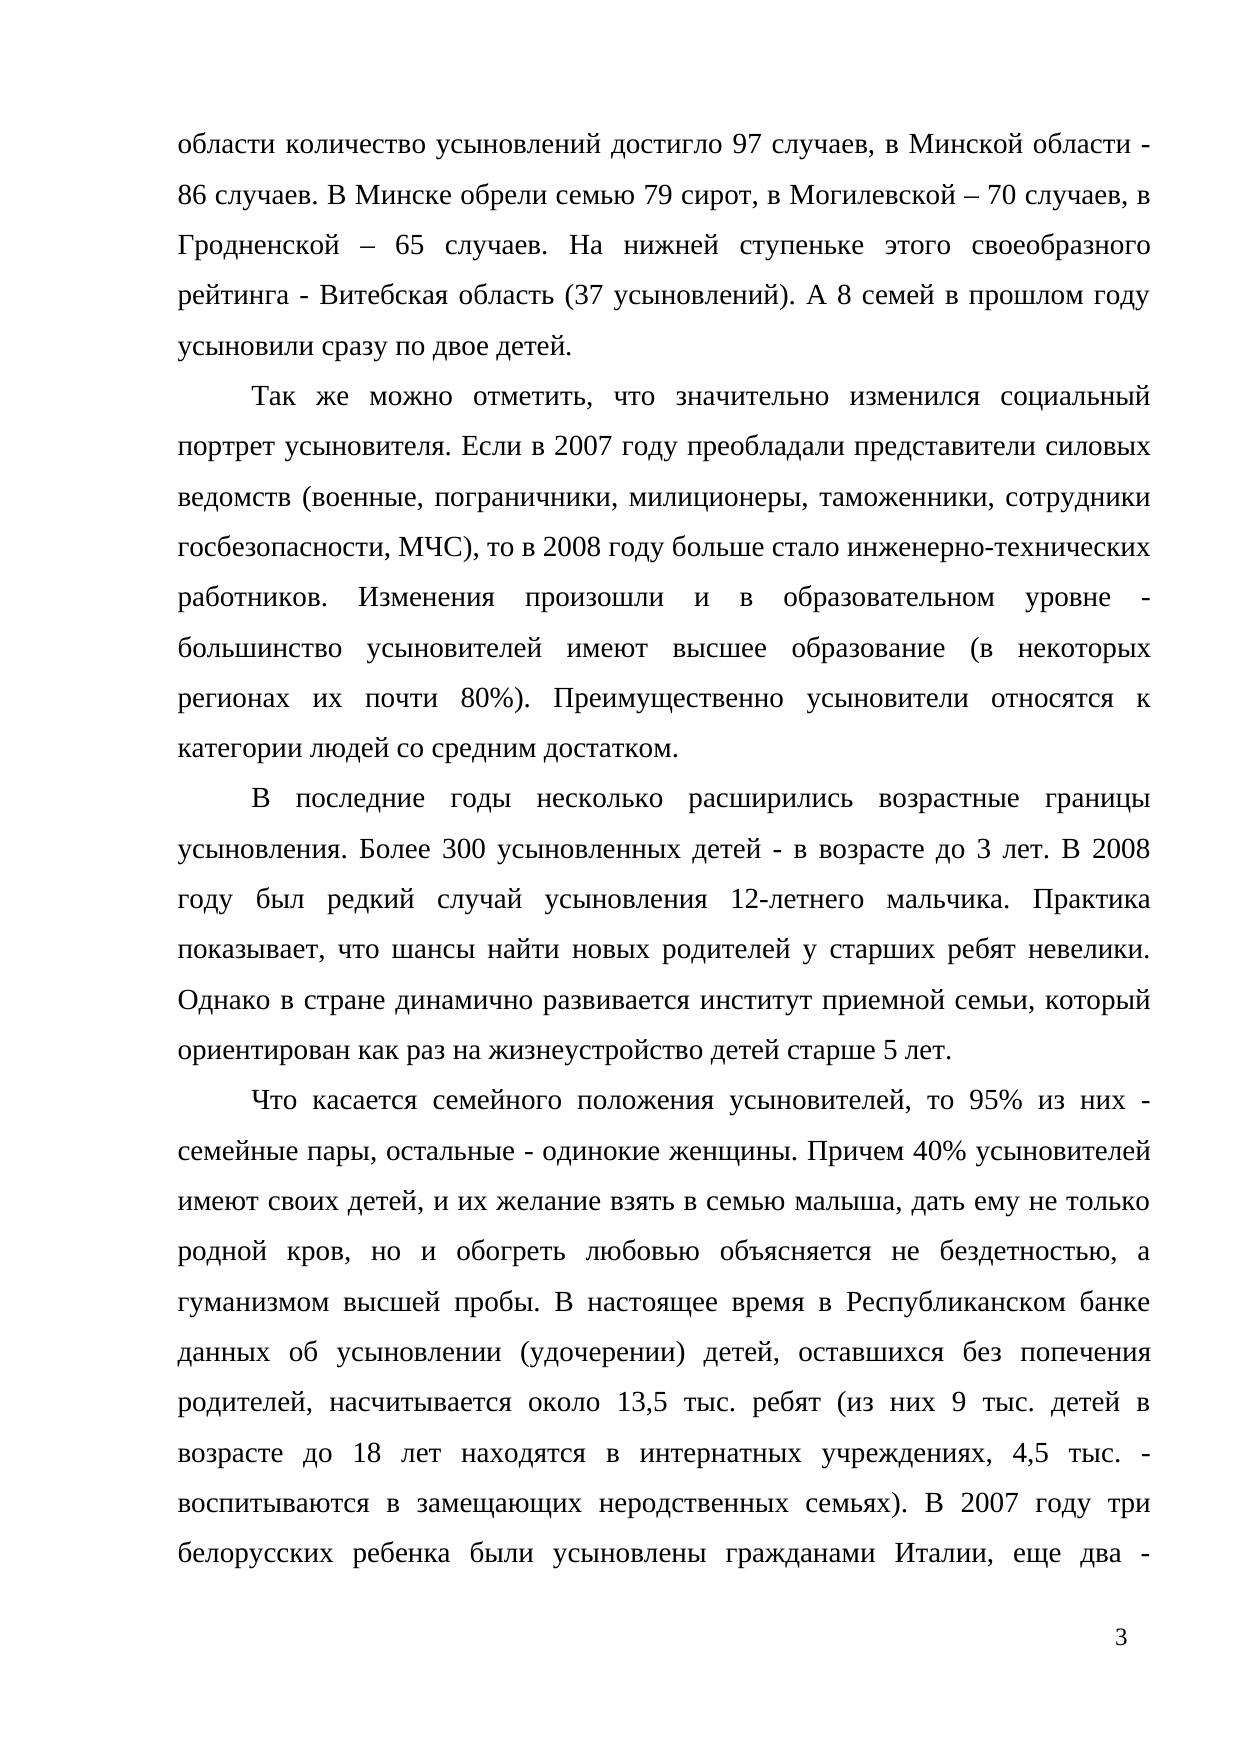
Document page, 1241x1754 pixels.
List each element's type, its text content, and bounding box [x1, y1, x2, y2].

text В последние годы несколько расширились возрастные границы усыновления. Более 300 усыновленных детей - в возрасте до 3 лет. В 2008 году был редкий случай усыновления 12-летнего мальчика. Практика показывает, что шансы найти новых родителей у старших ребят невелики. Однако в стране динамично развивается институт приемной семьи, который ориентирован как раз на жизнеустройство детей старше 5 лет. [177, 781, 1152, 1066]
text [177, 1082, 1152, 1569]
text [177, 127, 1152, 361]
text Так же можно отметить, что значительно изменился социальный портрет усыновителя. Если в 2007 году преобладали представители силовых ведомств (военные, пограничники, милиционеры, таможенники, сотрудники госбезопасности, МЧС), то в 2008 году больше стало инженерно-технических работников. Изменения произошли и в образовательном уровне - большинство усыновителей имеют высшее образование (в некоторых регионах их почти 80%). Преимущественно усыновители относятся к категории людей со средним достатком. [177, 378, 1152, 764]
